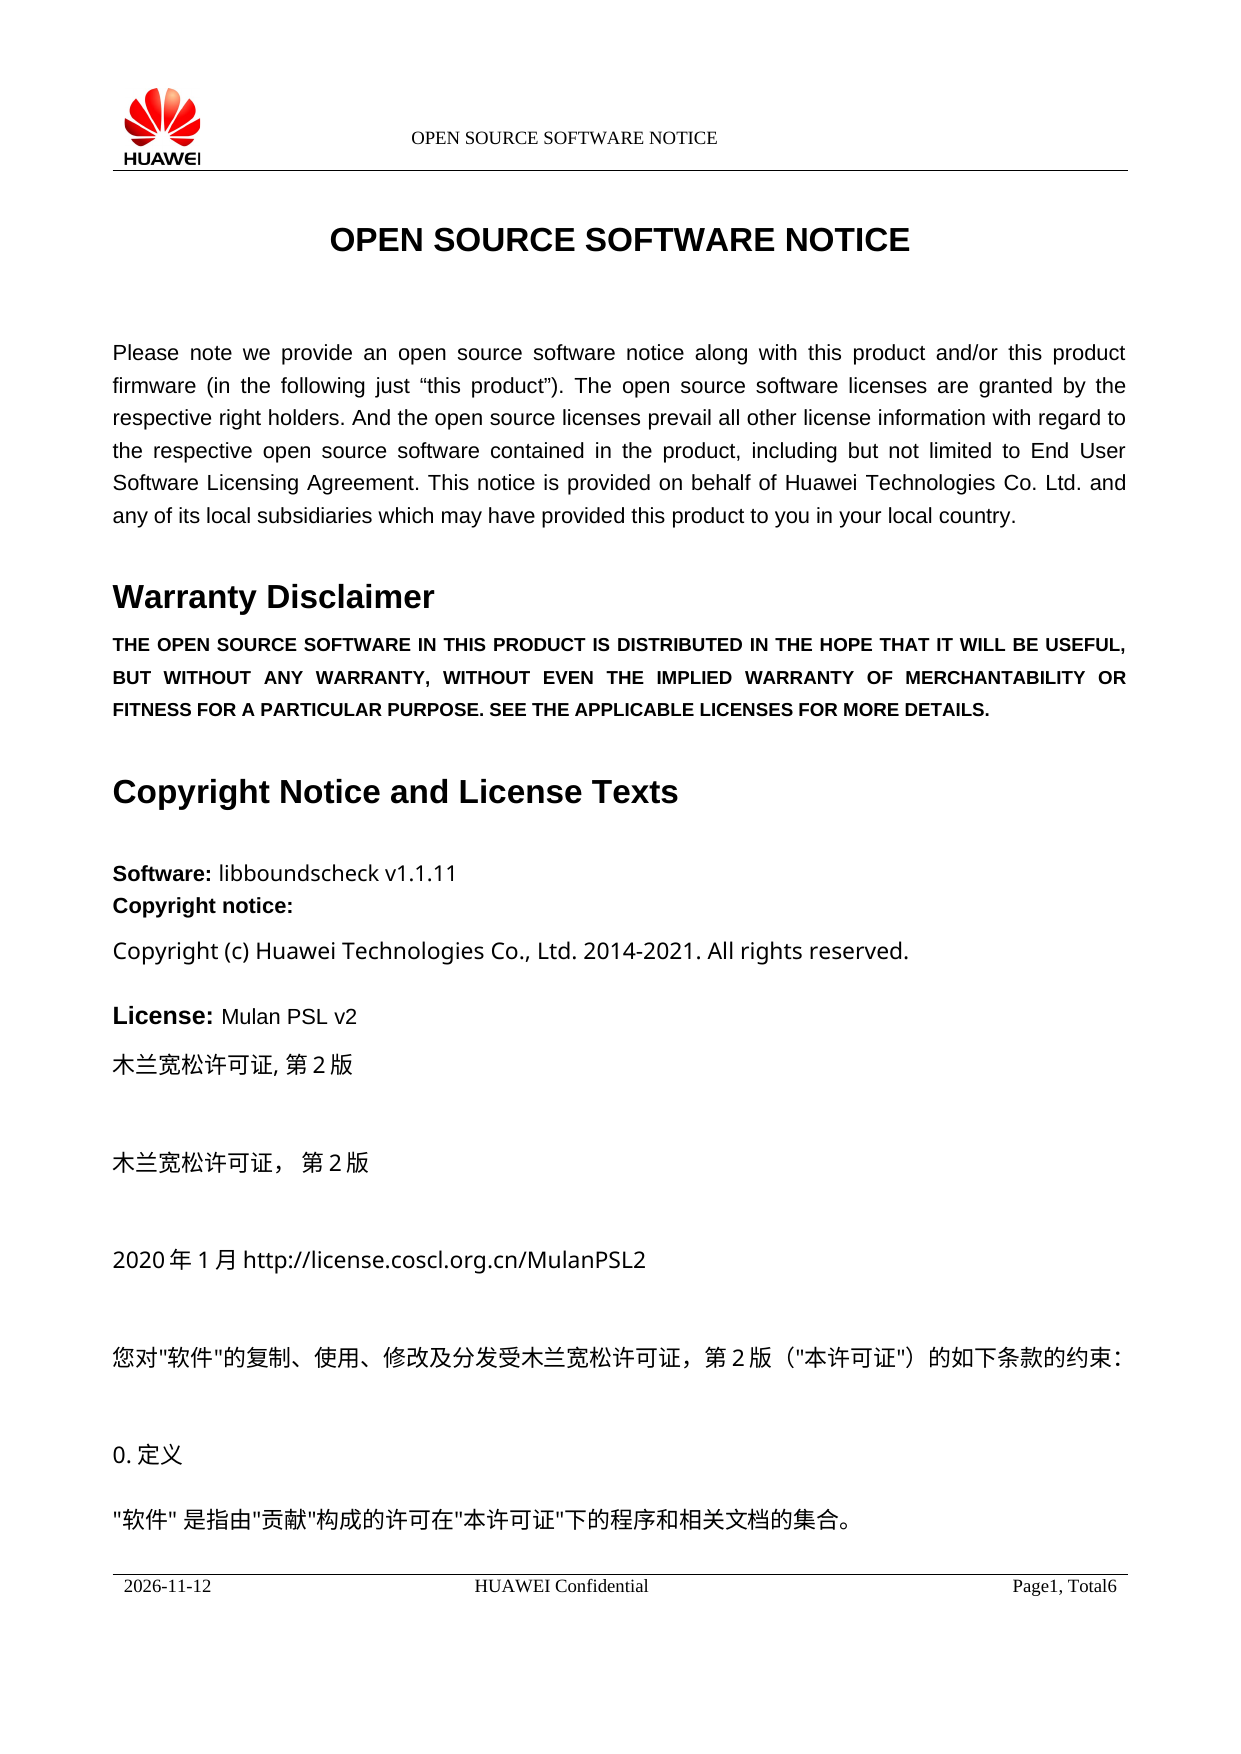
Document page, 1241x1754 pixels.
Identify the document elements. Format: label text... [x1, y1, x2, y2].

text "软件" 是指由"贡献"构成的许可在"本许可证"下的程序和相关文档的集合。 [112, 1486, 1128, 1551]
title Software: libboundscheck v1.1.11 [112, 856, 1128, 889]
text License: Mulan PSL v2 [112, 999, 1128, 1031]
text 0. 定义 [112, 1421, 1128, 1486]
text Warranty Disclaimer [112, 564, 1128, 629]
text 2020年1月 http://license.coscl.org.cn/MulanPSL2 [112, 1226, 1128, 1291]
text Copyright notice: [112, 889, 1128, 921]
text 您对"软件"的复制、使用、修改及分发受木兰宽松许可证，第2版（"本许可证"）的如下条款的约束： [112, 1324, 1128, 1389]
text Copyright (c) Huawei Technologies Co., Ltd. 2014-2021. All rights reserved. [112, 934, 1128, 999]
text 木兰宽松许可证, 第2版 [112, 1031, 1128, 1096]
text The open source software in this product is distributed in the hope that it will be useful, but WITHOUT ANY WARRANTY, without even the implied warranty of MERCHANTABILITY or FITNESS FOR A PARTICULAR PURPOSE. See the applicable licenses for more details. [112, 629, 1128, 726]
picture [124, 88, 201, 165]
text OPEN SOURCE SOFTWARE NOTICE [112, 206, 1128, 271]
text 木兰宽松许可证， 第2版 [112, 1129, 1128, 1194]
text Please note we provide an open source software notice along with this product and/or this product firmware (in the following just “this product”). The open source software licenses are granted by the respective right holders. And the open source licenses prevail all other license information with regard to the respective open source software contained in the product, including but not limited to End User Software Licensing Agreement. This notice is provided on behalf of Huawei Technologies Co. Ltd. and any of its local subsidiaries which may have provided this product to you in your local country. [112, 336, 1128, 531]
text Copyright Notice and License Texts [112, 759, 1128, 824]
